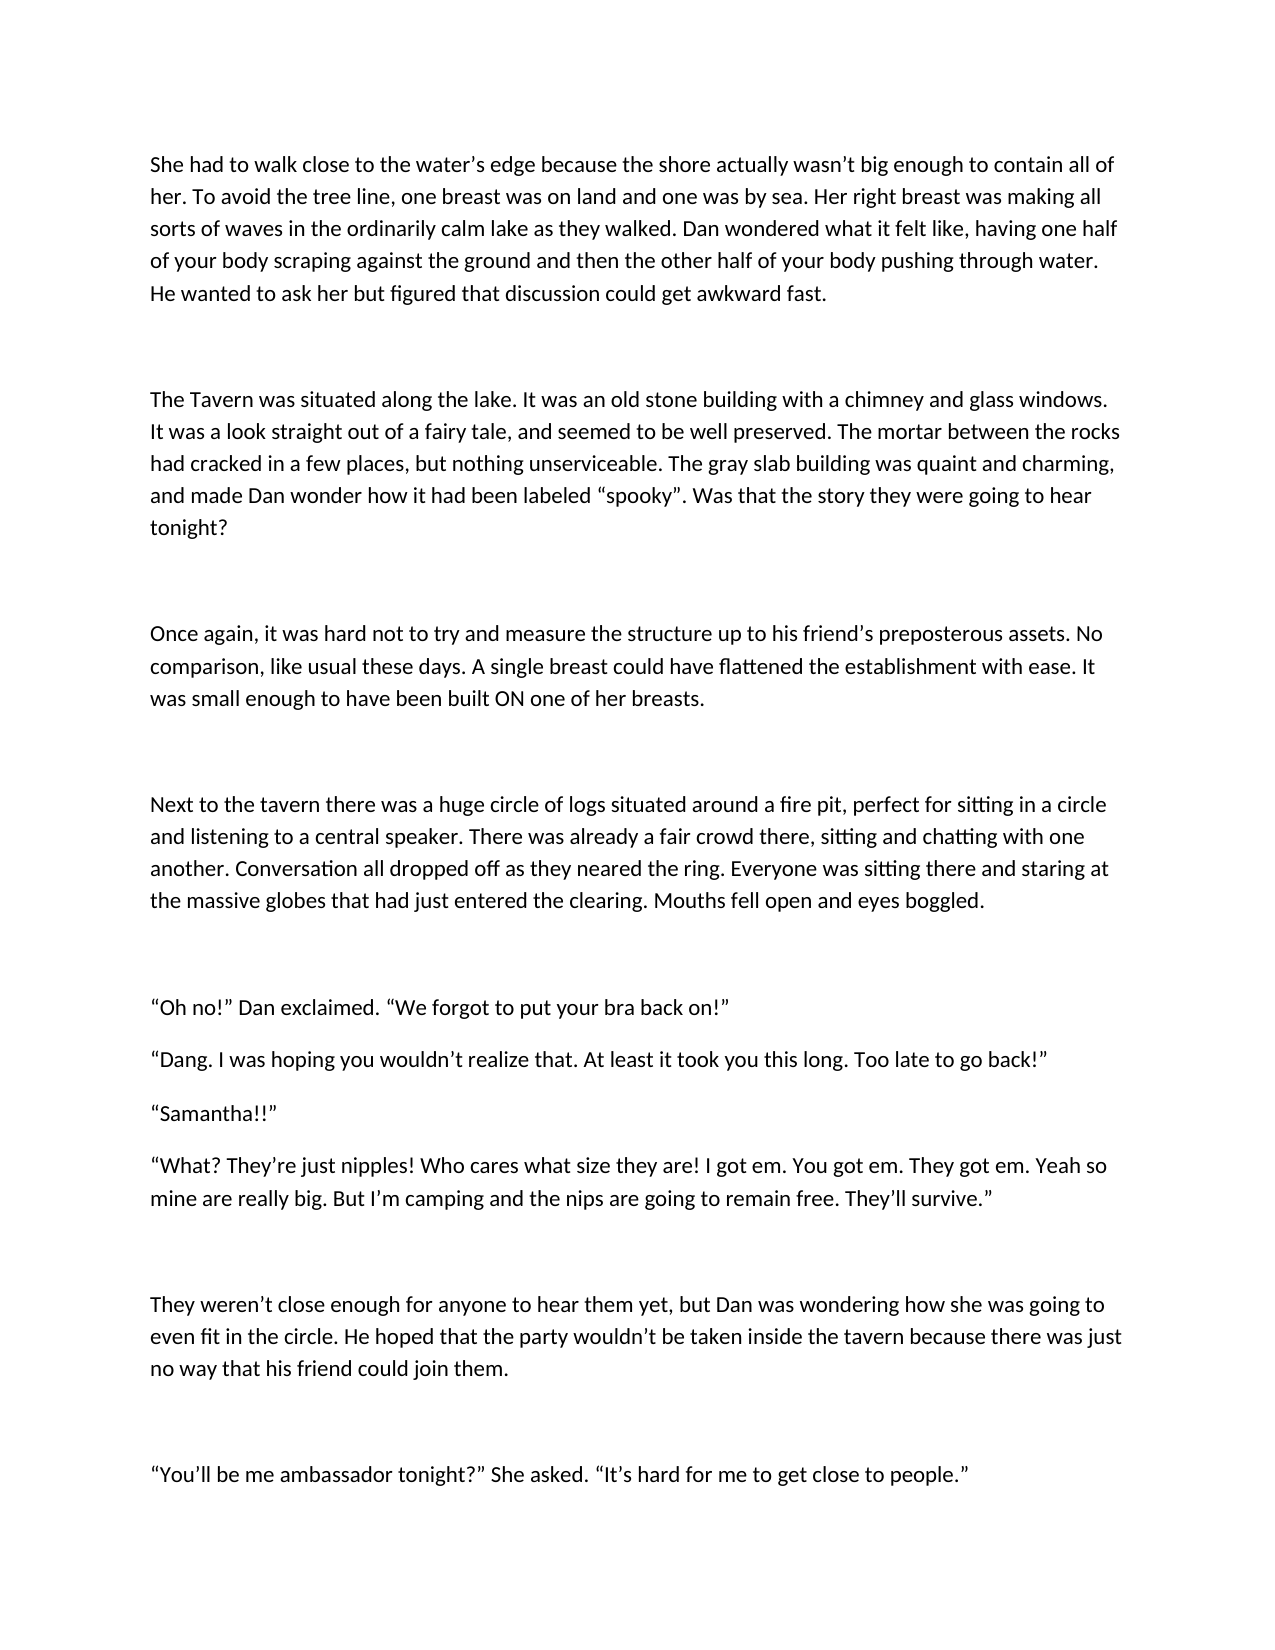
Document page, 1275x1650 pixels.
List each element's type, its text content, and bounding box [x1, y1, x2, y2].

text She had to walk close to the water’s edge because the shore actually wasn’t big enough to contain all of her. To avoid the tree line, one breast was on land and one was by sea. Her right breast was making all sorts of waves in the ordinarily calm lake as they walked. Dan wondered what it felt like, having one half of your body scraping against the ground and then the other half of your body pushing through water. He wanted to ask her but figured that discussion could get awkward fast. [150, 150, 1125, 307]
text “Oh no!” Dan exclaimed. “We forgot to put your bra back on!” [150, 993, 1125, 1021]
text “Dang. I was hoping you wouldn’t realize that. At least it took you this long. Too late to go back!” [150, 1046, 1125, 1074]
text “Samantha!!” [150, 1099, 1125, 1127]
text “You’ll be me ambassador tonight?” She asked. “It’s hard for me to get close to people.” [150, 1460, 1125, 1488]
text The Tavern was situated along the lake. It was an old stone building with a chimney and glass windows. It was a look straight out of a fairy tale, and seemed to be well preserved. The mortar between the rocks had cracked in a few places, but nothing unserviceable. The gray slab building was quaint and charming, and made Dan wonder how it had been labeled “spooky”. Was that the story they were going to hear tonight? [150, 385, 1125, 542]
text They weren’t close enough for anyone to hear them yet, but Dan was wondering how she was going to even fit in the circle. He hoped that the party wouldn’t be taken inside the tavern because there was just no way that his friend could join them. [150, 1290, 1125, 1382]
text Once again, it was hard not to try and measure the structure up to his friend’s preposterous assets. No comparison, like usual these days. A single breast could have flattened the establishment with ease. It was small enough to have been built ON one of her breasts. [150, 619, 1125, 712]
text Next to the tavern there was a huge circle of logs situated around a fire pit, perfect for sitting in a circle and listening to a central speaker. There was already a fair crowd there, sitting and chatting with one another. Conversation all dropped off as they neared the ring. Everyone was sitting there and staring at the massive globes that had just entered the clearing. Mouths fell open and eyes boggled. [150, 790, 1125, 914]
text “What? They’re just nipples! Who cares what size they are! I got em. You got em. They got em. Yeah so mine are really big. But I’m camping and the nips are going to remain free. They’ll survive.” [150, 1152, 1125, 1212]
